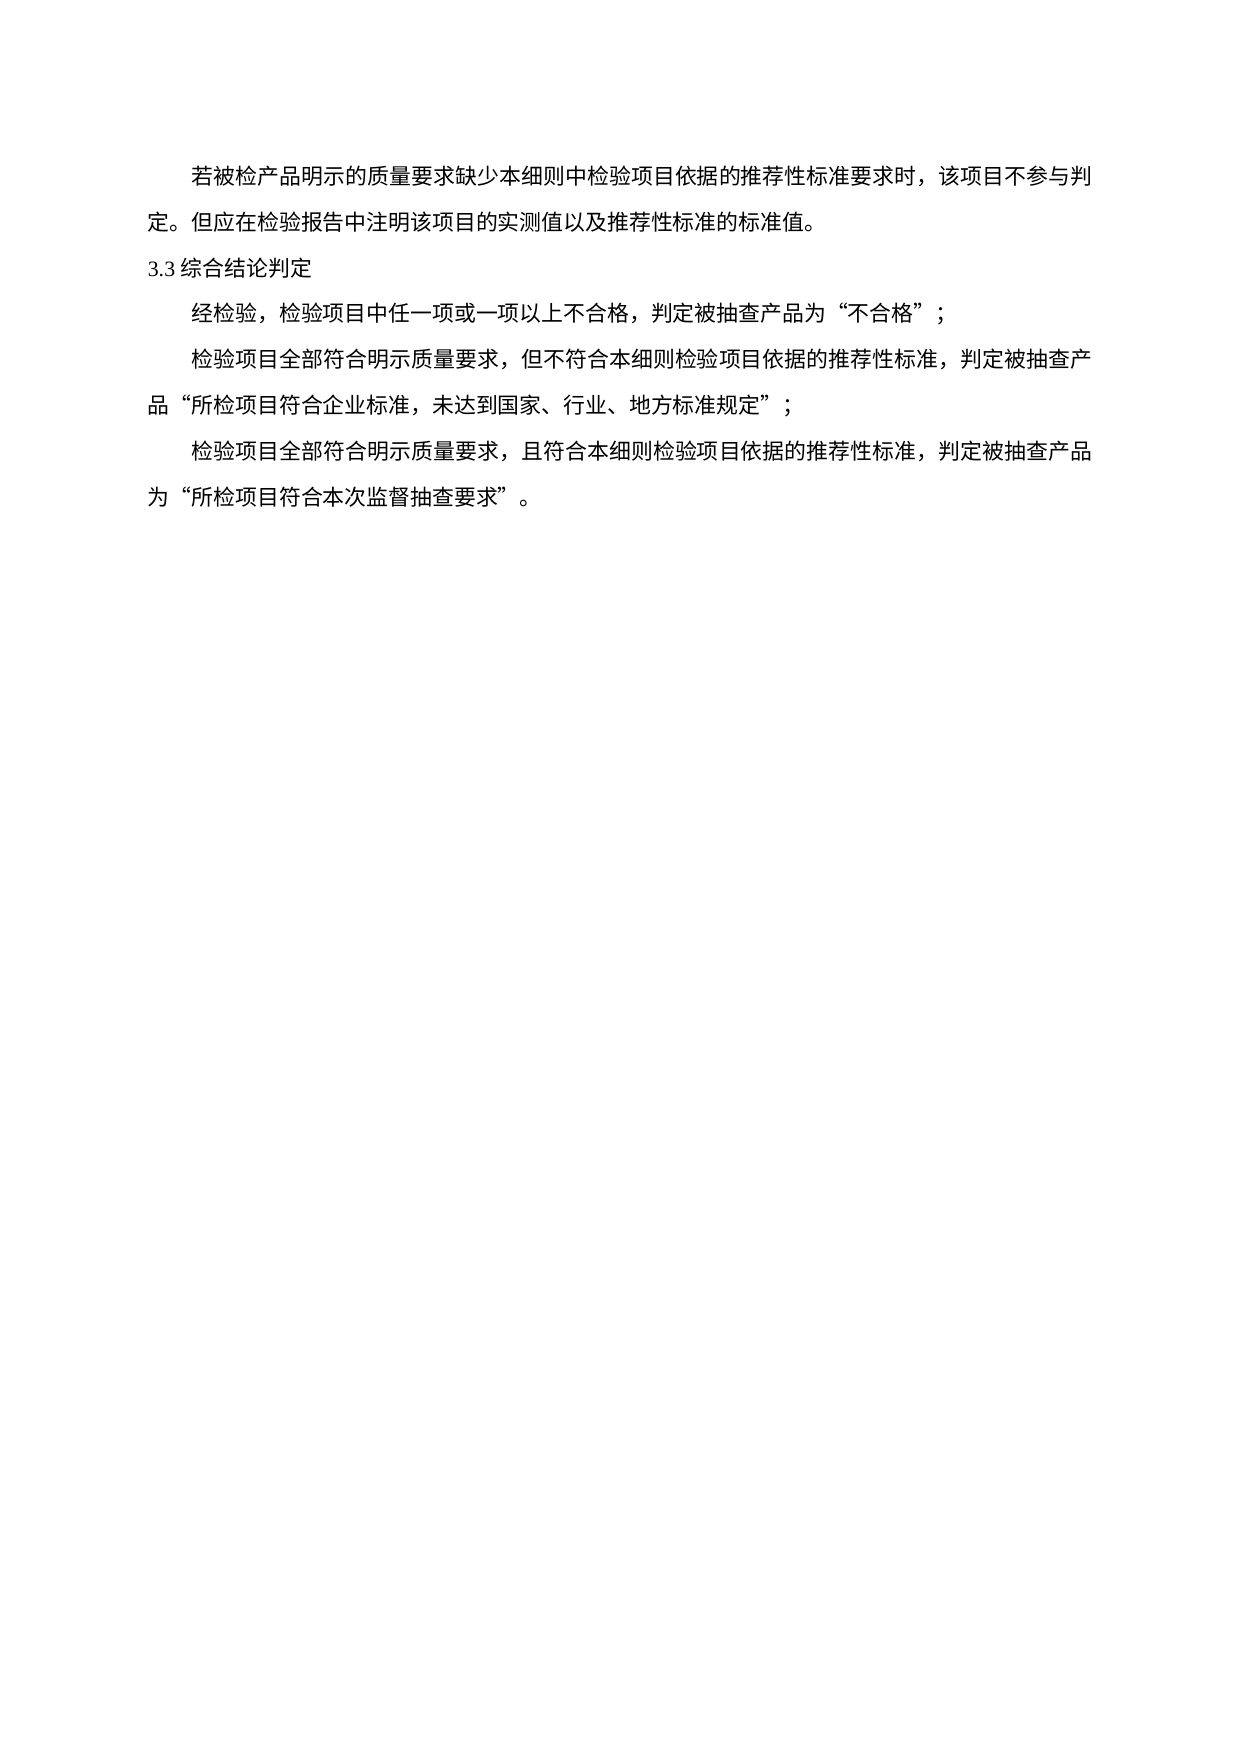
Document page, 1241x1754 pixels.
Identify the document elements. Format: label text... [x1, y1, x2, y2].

text 检验项目全部符合明示质量要求，且符合本细则检验项目依据的推荐性标准，判定被抽查产品为“所检项目符合本次监督抽查要求”。 [148, 423, 1093, 514]
text 若被检产品明示的质量要求缺少本细则中检验项目依据的推荐性标准要求时，该项目不参与判定。但应在检验报告中注明该项目的实测值以及推荐性标准的标准值。 [148, 148, 1093, 239]
text 3.3 综合结论判定 [148, 239, 1093, 285]
text 检验项目全部符合明示质量要求，但不符合本细则检验项目依据的推荐性标准，判定被抽查产品“所检项目符合企业标准，未达到国家、行业、地方标准规定”； [148, 331, 1093, 423]
text 经检验，检验项目中任一项或一项以上不合格，判定被抽查产品为“不合格”； [148, 285, 1093, 331]
